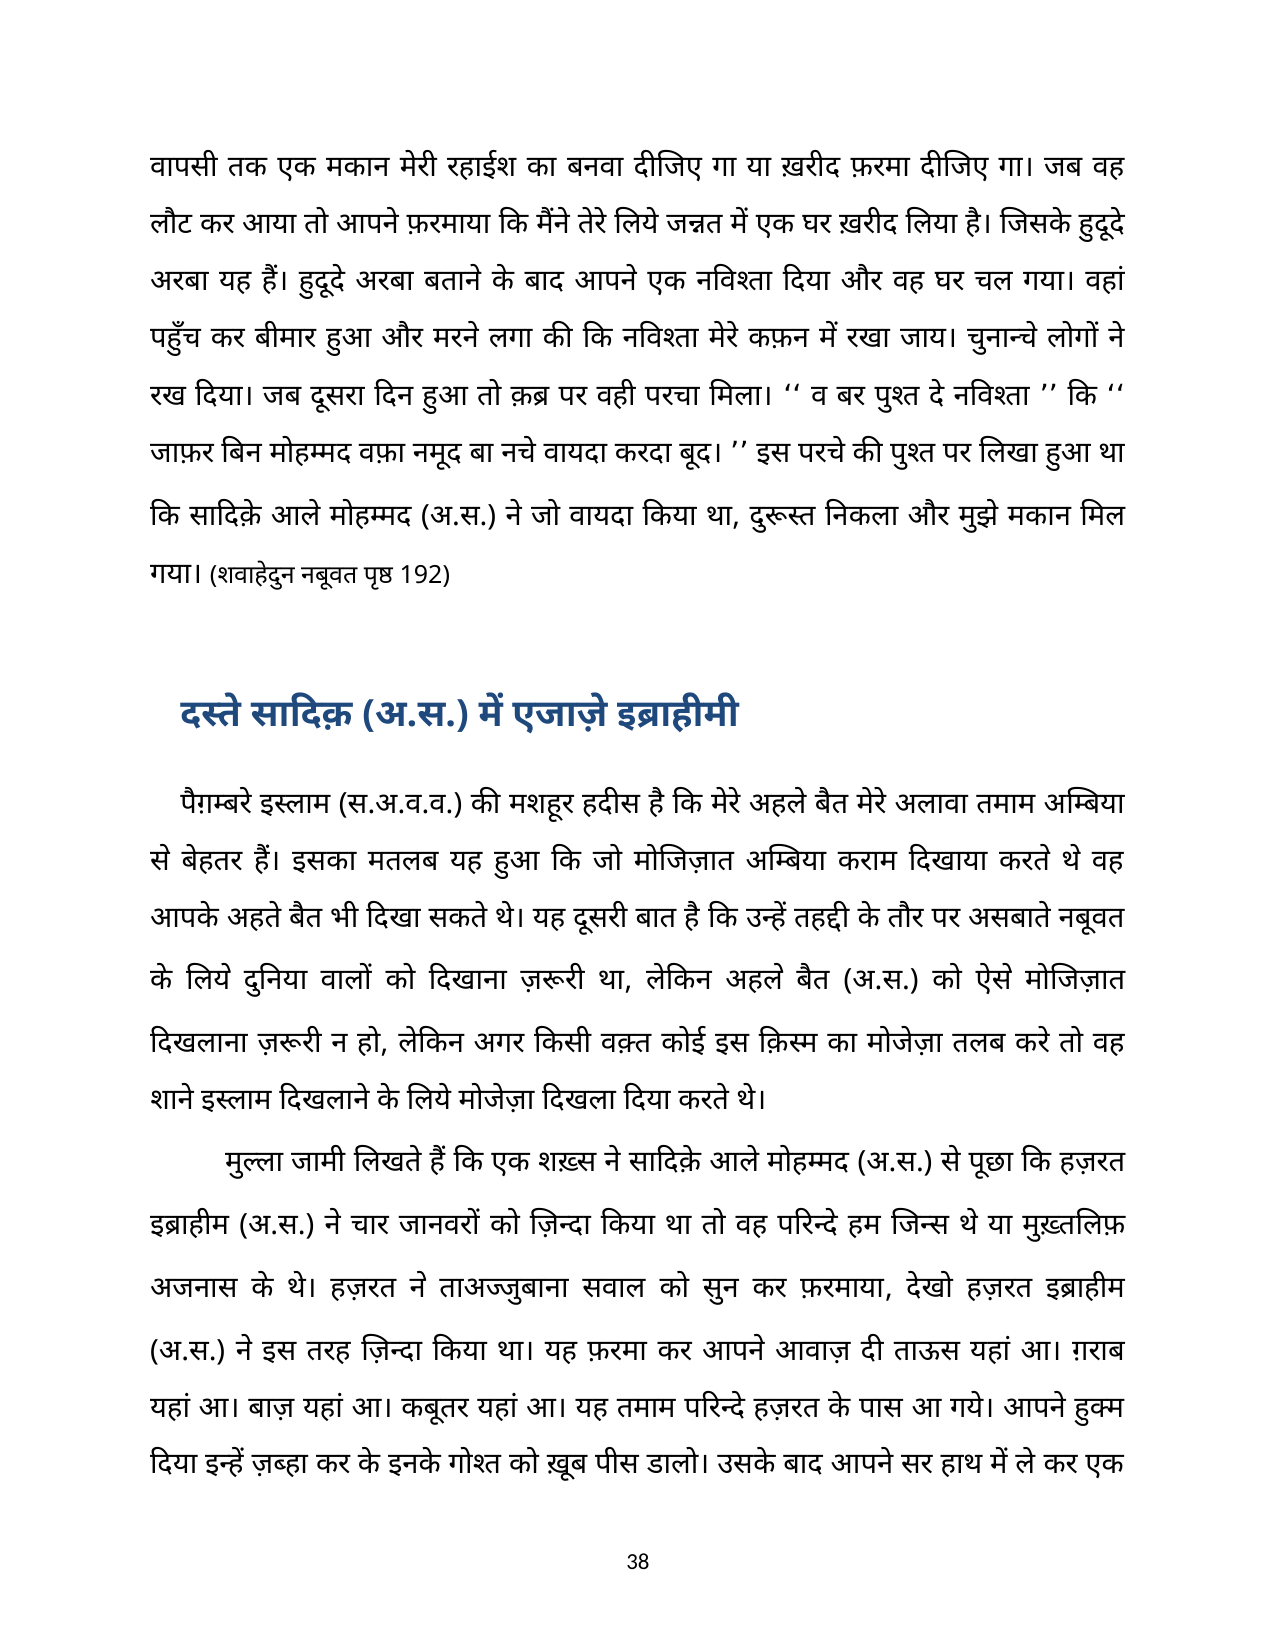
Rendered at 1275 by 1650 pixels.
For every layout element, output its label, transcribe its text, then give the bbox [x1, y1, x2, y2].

text पैग़म्बरे इस्लाम (स.अ.व.व.) की मशहूर हदीस है कि मेरे अहले बैत मेरे अलावा तमाम अम्बिया से बेहतर हैं। इसका मतलब यह हुआ कि जो मोजिज़ात अम्बिया कराम दिखाया करते थे वह आपके अहते बैत भी दिखा सकते थे। यह दूसरी बात है कि उन्हें तहद्दी के तौर पर असबाते नबूवत के लिये दुनिया वालों को दिखाना ज़रूरी था, लेकिन अहले बैत (अ.स.) को ऐसे मोजिज़ात दिखलाना ज़रूरी न हो, लेकिन अगर किसी वक़्त कोई इस क़िस्म का मोजेज़ा तलब करे तो वह शाने इस्लाम दिखलाने के लिये मोजेज़ा दिखला दिया करते थे। [150, 782, 1125, 1121]
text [150, 150, 1125, 595]
subtitle दस्ते सादिक़ (अ.स.) में एजाज़े इब्राहीमी [150, 686, 1125, 742]
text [150, 1140, 1125, 1486]
